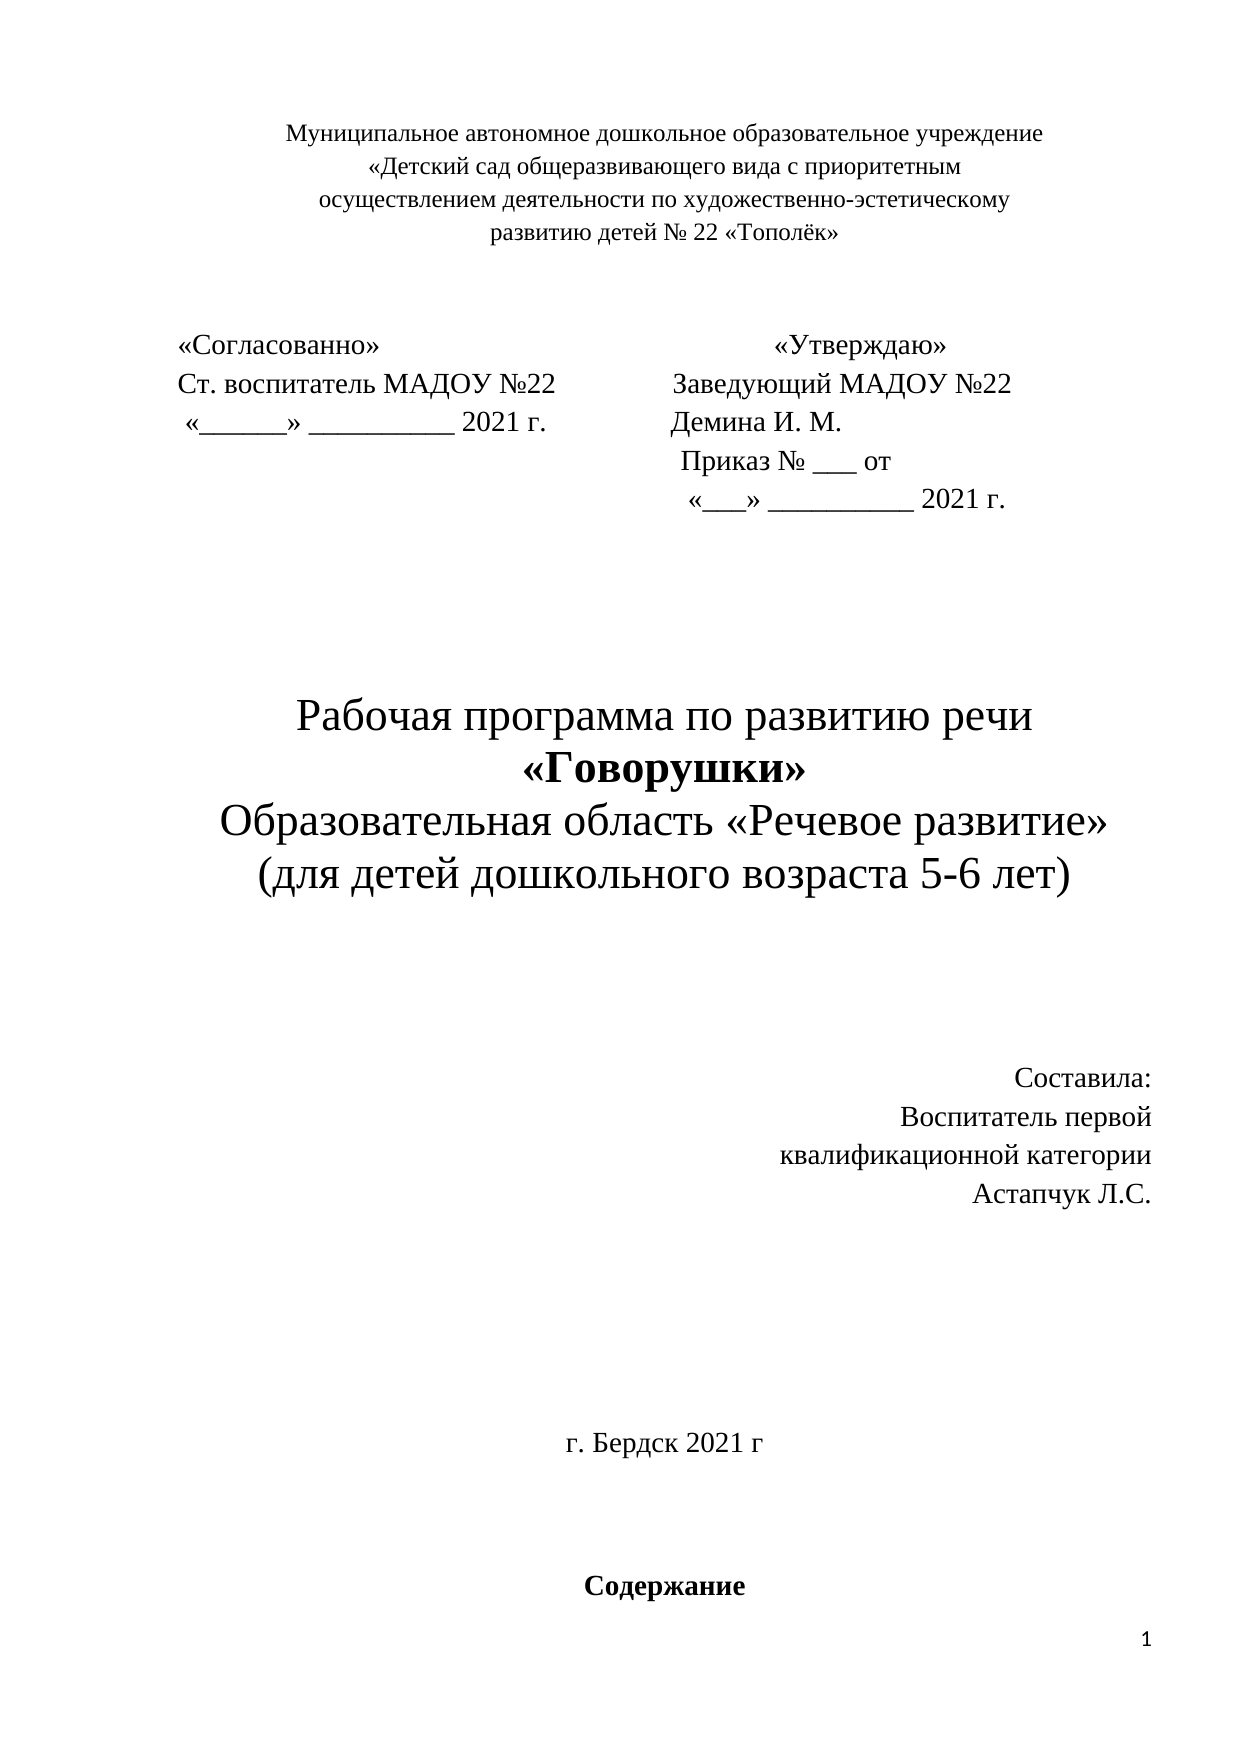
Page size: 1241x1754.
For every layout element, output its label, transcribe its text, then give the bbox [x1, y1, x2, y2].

text развитию детей № 22 «Тополёк» [177, 217, 1152, 246]
text Образовательная область «Речевое развитие» [177, 793, 1152, 845]
text Приказ № ___ от [177, 443, 1152, 476]
text Астапчук Л.С. [177, 1176, 1152, 1209]
text (для детей дошкольного возраста 5-6 лет) [177, 845, 1152, 898]
text Содержание [177, 1568, 1152, 1601]
text осуществлением деятельности по художественно-эстетическому [177, 184, 1152, 213]
text Ст. воспитатель МАДОУ №22 Заведующий МАДОУ №22 [177, 366, 1152, 399]
text «Согласованно» «Утверждаю» [177, 327, 1152, 361]
text Муниципальное автономное дошкольное образовательное учреждение [177, 118, 1152, 147]
text «___» __________ 2021 г. [177, 481, 1152, 515]
text Рабочая программа по развитию речи [177, 687, 1152, 740]
text Воспитатель первой [177, 1099, 1152, 1132]
text «Детский сад общеразвивающего вида с приоритетным [177, 151, 1152, 180]
text квалификационной категории [177, 1137, 1152, 1171]
text г. Бердск 2021 г [177, 1426, 1152, 1459]
text Составила: [177, 1060, 1152, 1094]
text «Говорушки» [177, 740, 1152, 793]
text «______» __________ 2021 г. Демина И. М. [177, 404, 1152, 438]
